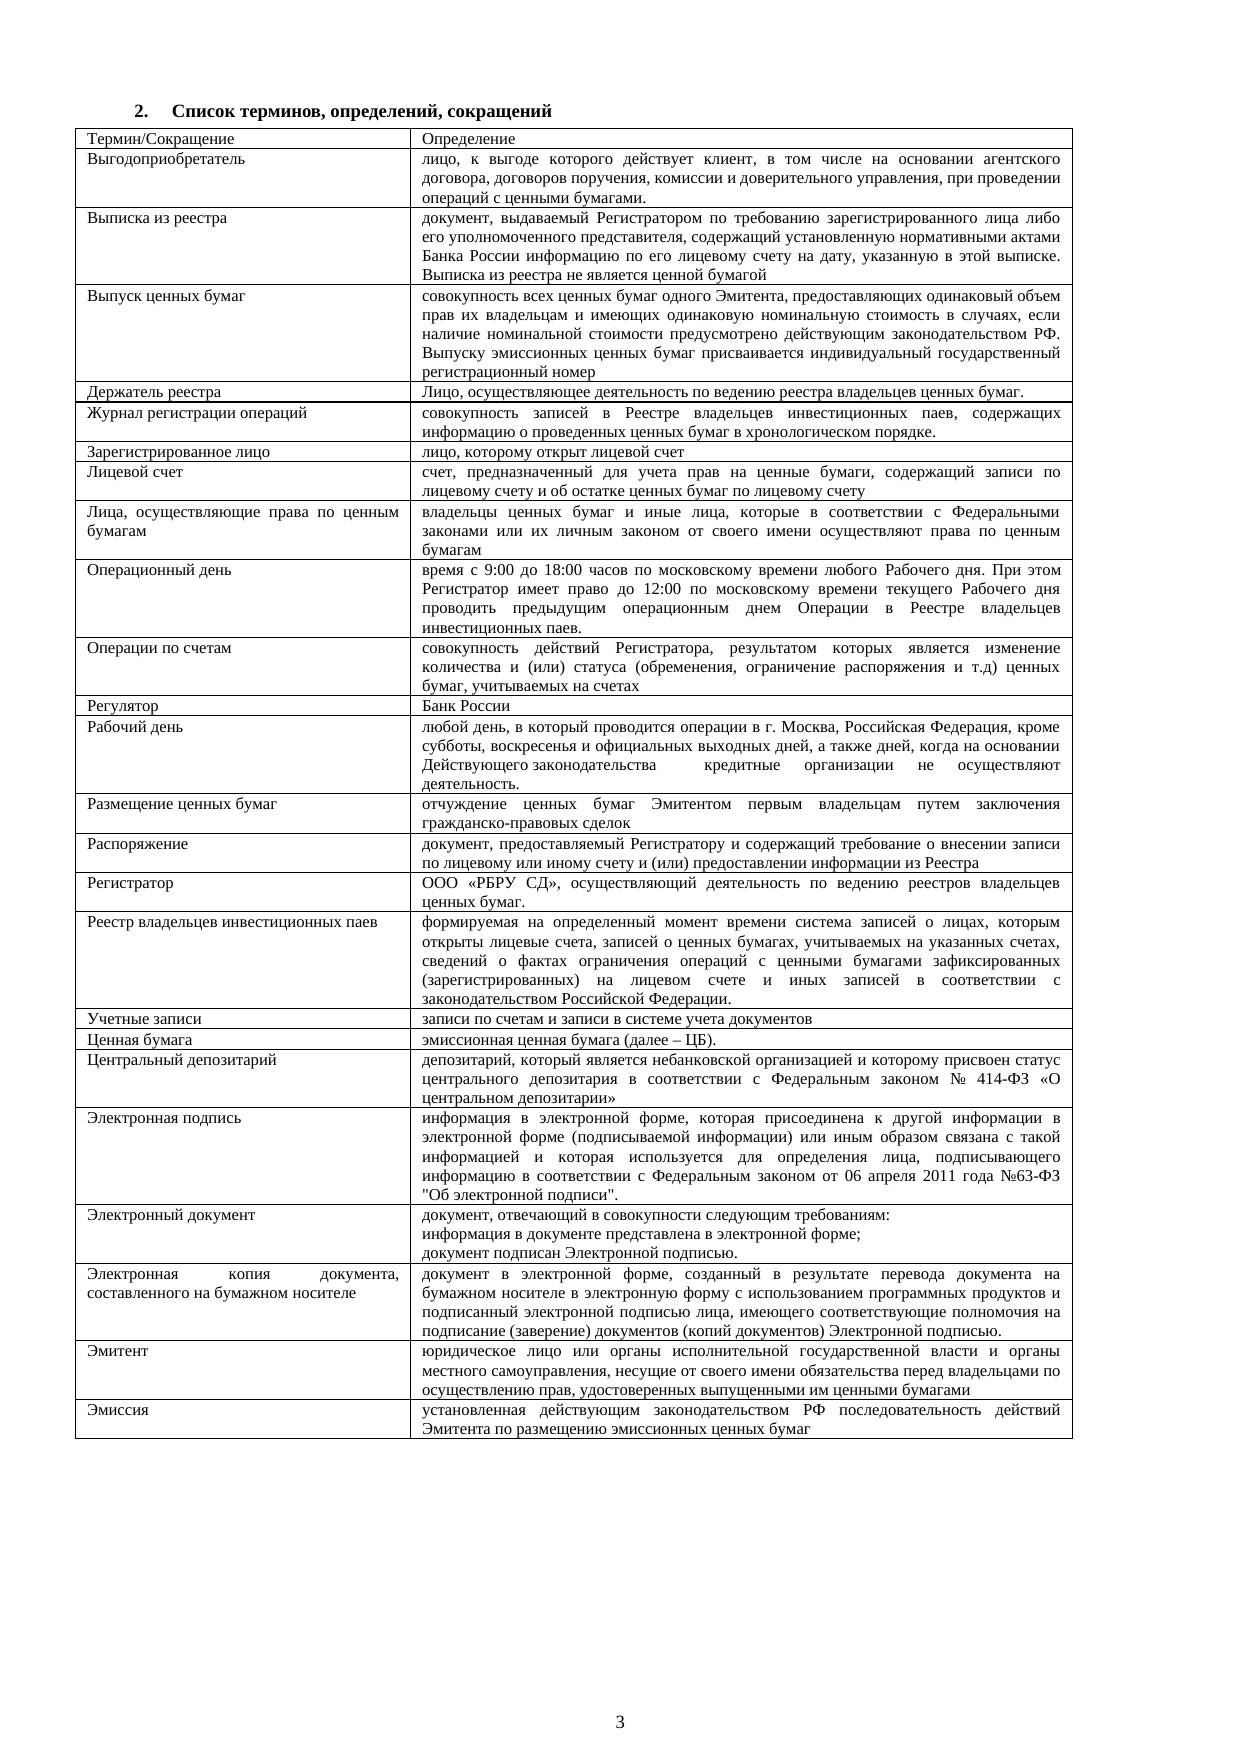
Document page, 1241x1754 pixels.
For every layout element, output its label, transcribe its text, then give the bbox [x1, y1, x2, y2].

table_cell лицо, к выгоде которого действует клиент, в том числе на основании агентского договора, договоров поручения, комиссии и доверительного управления, при проведении операций с ценными бумагами. [411, 149, 1072, 207]
table_cell Операции по счетам [76, 638, 410, 695]
table_cell документ, выдаваемый Регистратором по требованию зарегистрированного лица либо его уполномоченного представителя, содержащий установленную нормативными актами Банка России информацию по его лицевому счету на дату, указанную в этой выписке. Выписка из реестра не является ценной бумагой [411, 208, 1072, 284]
table_cell Эмиссия [76, 1400, 410, 1438]
table_cell лицо, которому открыт лицевой счет [411, 442, 1072, 461]
table_cell Ценная бумага [76, 1029, 410, 1048]
table_cell Регулятор [76, 696, 410, 715]
table_cell любой день, в который проводится операции в г. Москва, Российская Федерация, кроме субботы, воскресенья и официальных выходных дней, а также дней, когда на основании Действующего законодательства кредитные организации не осуществляют деятельность. [411, 716, 1072, 793]
table_cell ООО «РБРУ СД», осуществляющий деятельность по ведению реестров владельцев ценных бумаг. [411, 873, 1072, 911]
table_cell Выгодоприобретатель [76, 149, 410, 207]
table_cell юридическое лицо или органы исполнительной государственной власти и органы местного самоуправления, несущие от своего имени обязательства перед владельцами по осуществлению прав, удостоверенных выпущенными им ценными бумагами [411, 1341, 1072, 1399]
table_cell время с 9:00 до 18:00 часов по московскому времени любого Рабочего дня. При этом Регистратор имеет право до 12:00 по московскому времени текущего Рабочего дня проводить предыдущим операционным днем Операции в Реестре владельцев инвестиционных паев. [411, 560, 1072, 637]
table_cell Размещение ценных бумаг [76, 794, 410, 832]
table_cell Учетные записи [76, 1009, 410, 1028]
table_cell Электронная подпись [76, 1108, 410, 1204]
table_cell совокупность записей в Реестре владельцев инвестиционных паев, содержащих информацию о проведенных ценных бумаг в хронологическом порядке. [411, 403, 1072, 441]
table_cell совокупность действий Регистратора, результатом которых является изменение количества и (или) статуса (обременения, ограничение распоряжения и т.д) ценных бумаг, учитываемых на счетах [411, 638, 1072, 695]
table_cell Операционный день [76, 560, 410, 637]
table_cell формируемая на определенный момент времени система записей о лицах, которым открыты лицевые счета, записей о ценных бумагах, учитываемых на указанных счетах, сведений о фактах ограничения операций с ценными бумагами зафиксированных (зарегистрированных) на лицевом счете и иных записей в соответствии с законодательством Российской Федерации. [411, 912, 1072, 1008]
table_cell Журнал регистрации операций [76, 403, 410, 441]
table_cell Лицевой счет [76, 462, 410, 500]
table_cell Держатель реестра [76, 382, 410, 401]
table_cell Выписка из реестра [76, 208, 410, 284]
table_cell документ в электронной форме, созданный в результате перевода документа на бумажном носителе в электронную форму с использованием программных продуктов и подписанный электронной подписью лица, имеющего соответствующие полномочия на подписание (заверение) документов (копий документов) Электронной подписью. [411, 1264, 1072, 1340]
table_header Термин/Сокращение [76, 129, 410, 148]
table_cell Рабочий день [76, 716, 410, 793]
table_cell Электронная копия документа, составленного на бумажном носителе [76, 1264, 410, 1340]
table_cell документ, предоставляемый Регистратору и содержащий требование о внесении записи по лицевому или иному счету и (или) предоставлении информации из Реестра [411, 834, 1072, 872]
table_cell совокупность всех ценных бумаг одного Эмитента, предоставляющих одинаковый объем прав их владельцам и имеющих одинаковую номинальную стоимость в случаях, если наличие номинальной стоимости предусмотрено действующим законодательством РФ. Выпуску эмиссионных ценных бумаг присваивается индивидуальный государственный регистрационный номер [411, 285, 1072, 381]
table_cell Зарегистрированное лицо [76, 442, 410, 461]
table_cell Электронный документ [76, 1205, 410, 1262]
table_cell Реестр владельцев инвестиционных паев [76, 912, 410, 1008]
table_cell Эмитент [76, 1341, 410, 1399]
table_header Определение [411, 129, 1072, 148]
table_cell информация в электронной форме, которая присоединена к другой информации в электронной форме (подписываемой информации) или иным образом связана с такой информацией и которая используется для определения лица, подписывающего информацию в соответствии с Федеральным законом от 06 апреля 2011 года №63-ФЗ "Об электронной подписи". [411, 1108, 1072, 1204]
table_cell счет, предназначенный для учета прав на ценные бумаги, содержащий записи по лицевому счету и об остатке ценных бумаг по лицевому счету [411, 462, 1072, 500]
table_cell владельцы ценных бумаг и иные лица, которые в соответствии с Федеральными законами или их личным законом от своего имени осуществляют права по ценным бумагам [411, 501, 1072, 559]
table_cell установленная действующим законодательством РФ последовательность действий Эмитента по размещению эмиссионных ценных бумаг [411, 1400, 1072, 1438]
table_cell документ, отвечающий в совокупности следующим требованиям: информация в документе представлена в электронной форме; документ подписан Электронной подписью. [411, 1205, 1072, 1262]
table_cell отчуждение ценных бумаг Эмитентом первым владельцам путем заключения гражданско-правовых сделок [411, 794, 1072, 832]
table_cell Лица, осуществляющие права по ценным бумагам [76, 501, 410, 559]
table_cell Распоряжение [76, 834, 410, 872]
table_cell Лицо, осуществляющее деятельность по ведению реестра владельцев ценных бумаг. [411, 382, 1072, 401]
table_cell Выпуск ценных бумаг [76, 285, 410, 381]
table_cell Центральный депозитарий [76, 1050, 410, 1107]
table_cell записи по счетам и записи в системе учета документов [411, 1009, 1072, 1028]
table_cell эмиссионная ценная бумага (далее – ЦБ). [411, 1029, 1072, 1048]
table_cell Банк России [411, 696, 1072, 715]
table_cell депозитарий, который является небанковской организацией и которому присвоен статус центрального депозитария в соответствии с Федеральным законом № 414-ФЗ «О центральном депозитарии» [411, 1050, 1072, 1107]
subtitle Список терминов, определений, сокращений [134, 100, 1165, 122]
table_cell Регистратор [76, 873, 410, 911]
